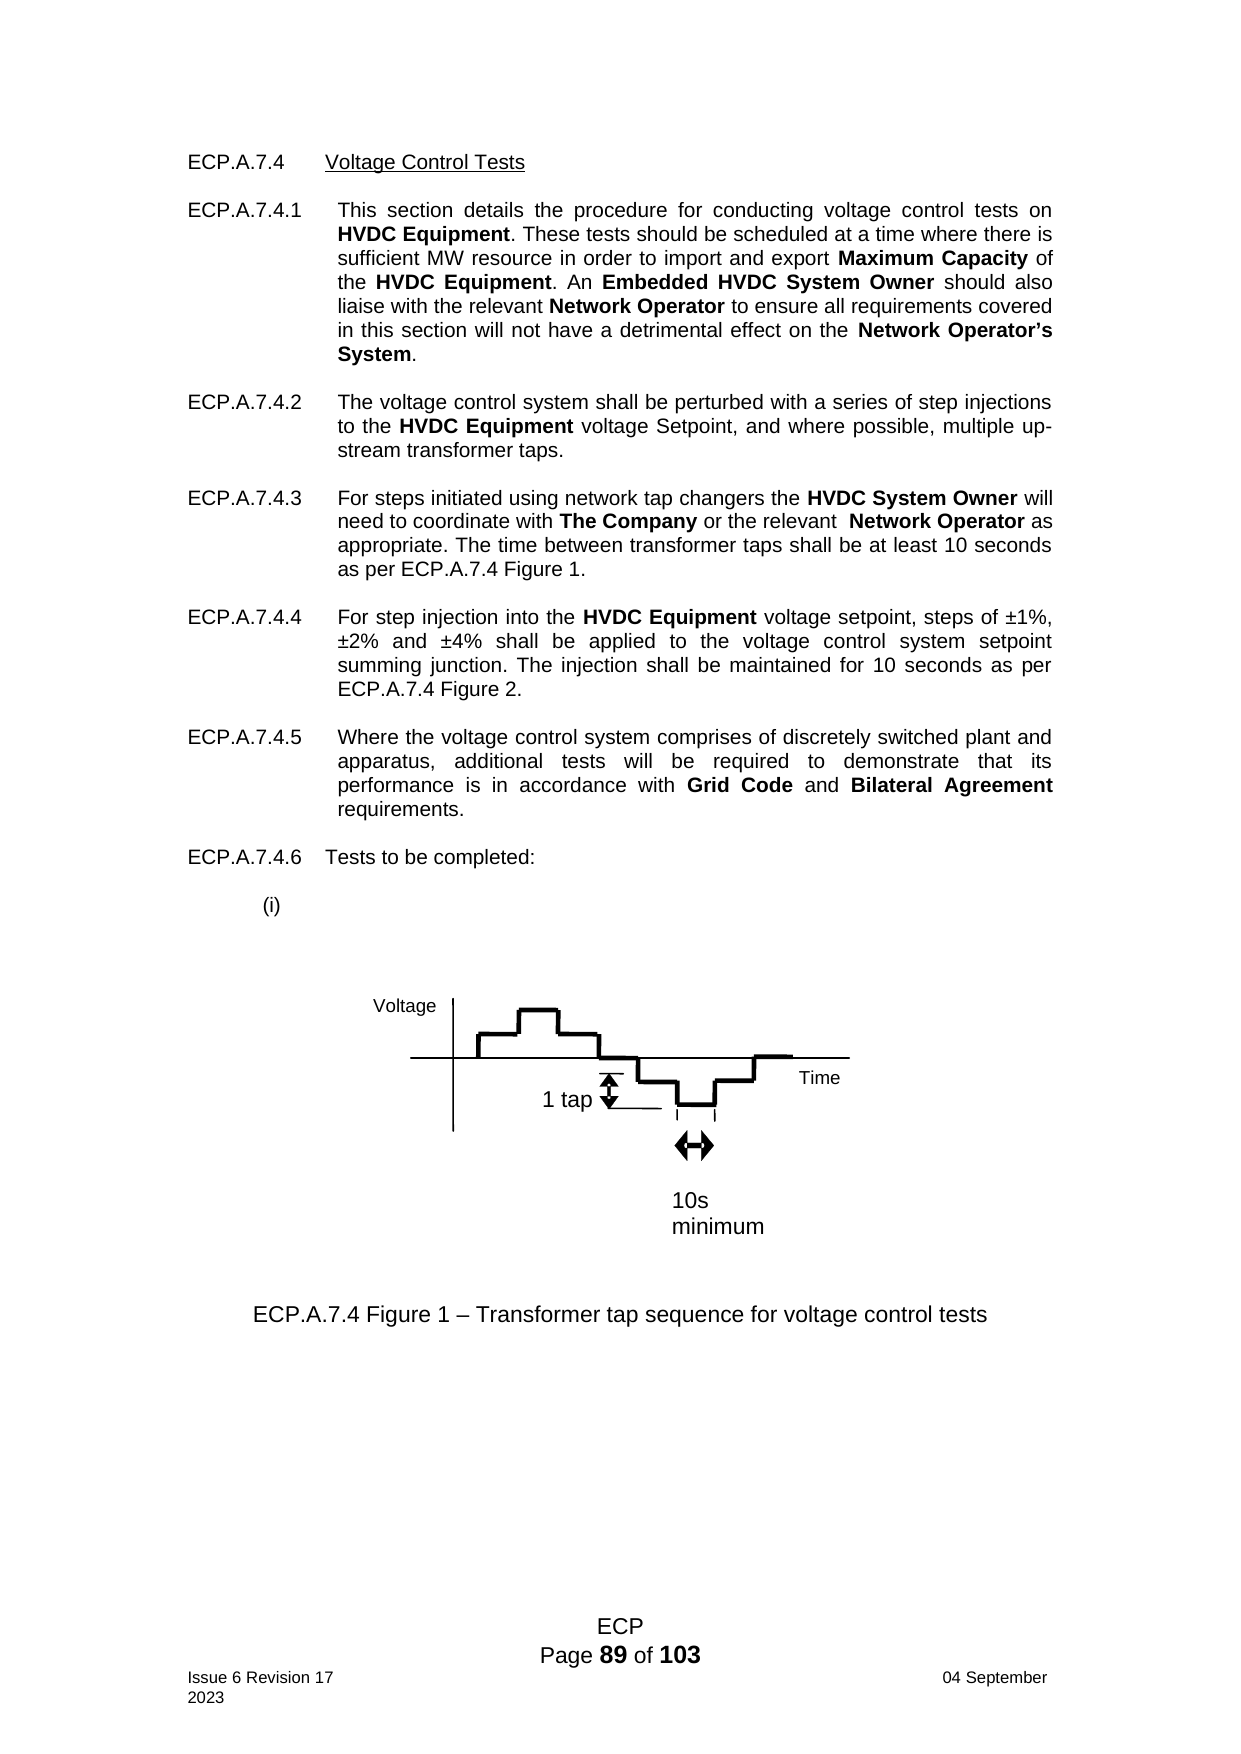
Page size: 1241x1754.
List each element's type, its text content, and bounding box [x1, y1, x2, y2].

text ECP.A.7.4.1 This section details the procedure for conducting voltage control tests on HVDC Equipment. These tests should be scheduled at a time where there is sufficient MW resource in order to import and export Maximum Capacity of the HVDC Equipment. An Embedded HVDC System Owner should also liaise with the relevant Network Operator to ensure all requirements covered in this section will not have a detrimental effect on the Network Operator’s System. [187, 198, 1053, 366]
text ECP.A.7.4 Voltage Control Tests [187, 150, 1053, 174]
text ECP.A.7.4.6 Tests to be completed: [187, 845, 1053, 869]
text ECP.A.7.4.4 For step injection into the HVDC Equipment voltage setpoint, steps of ±1%, ±2% and ±4% shall be applied to the voltage control system setpoint summing junction. The injection shall be maintained for 10 seconds as per ECP.A.7.4 Figure 2. [187, 605, 1053, 701]
text ECP.A.7.4 Figure 1 – Transformer tap sequence for voltage control tests [187, 1301, 1053, 1327]
text (i) [187, 893, 1053, 917]
text ECP.A.7.4.3 For steps initiated using network tap changers the HVDC System Owner will need to coordinate with The Company or the relevant Network Operator as appropriate. The time between transformer taps shall be at least 10 seconds as per ECP.A.7.4 Figure 1. [187, 485, 1053, 581]
text ECP.A.7.4.2 The voltage control system shall be perturbed with a series of step injections to the HVDC Equipment voltage Setpoint, and where possible, multiple up-stream transformer taps. [187, 389, 1053, 461]
text ECP.A.7.4.5 Where the voltage control system comprises of discretely switched plant and apparatus, additional tests will be required to demonstrate that its performance is in accordance with Grid Code and Bilateral Agreement requirements. [187, 725, 1053, 821]
